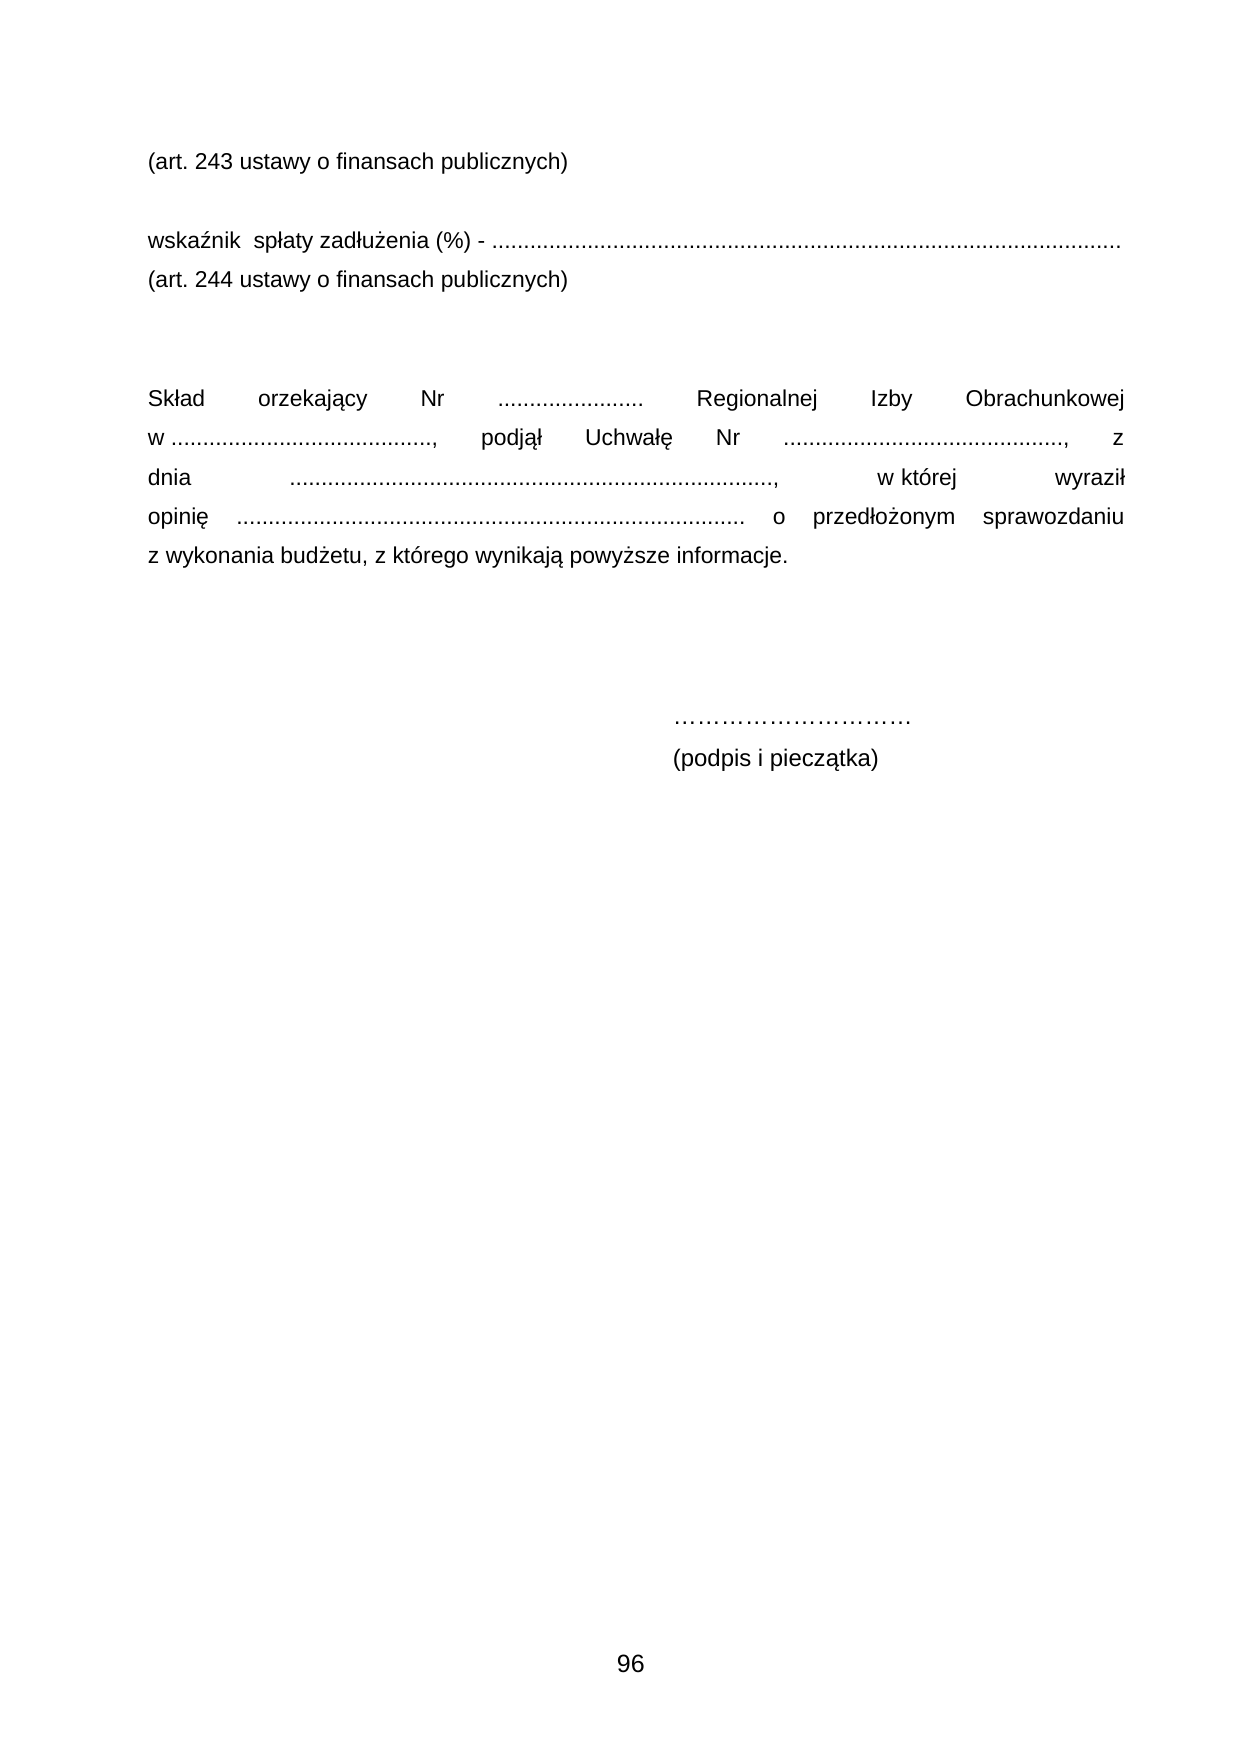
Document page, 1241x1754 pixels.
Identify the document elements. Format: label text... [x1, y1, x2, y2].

text (art. 243 ustawy o finansach publicznych) [148, 148, 1125, 174]
text Skład orzekający Nr ....................... Regionalnej Izby Obrachunkowej w ........................................., podjął Uchwałę Nr ............................................, z dnia ............................................................................, w której wyraził opinię ................................................................................ o przedłożonym sprawozdaniu z wykonania budżetu, z którego wynikają powyższe informacje. [148, 384, 1125, 569]
text (podpis i pieczątka) [598, 743, 1125, 771]
text ………………………… [598, 702, 1125, 730]
text wskaźnik spłaty zadłużenia (%) - ................................................................................................... [148, 227, 1125, 253]
text (art. 244 ustawy o finansach publicznych) [148, 266, 1125, 292]
